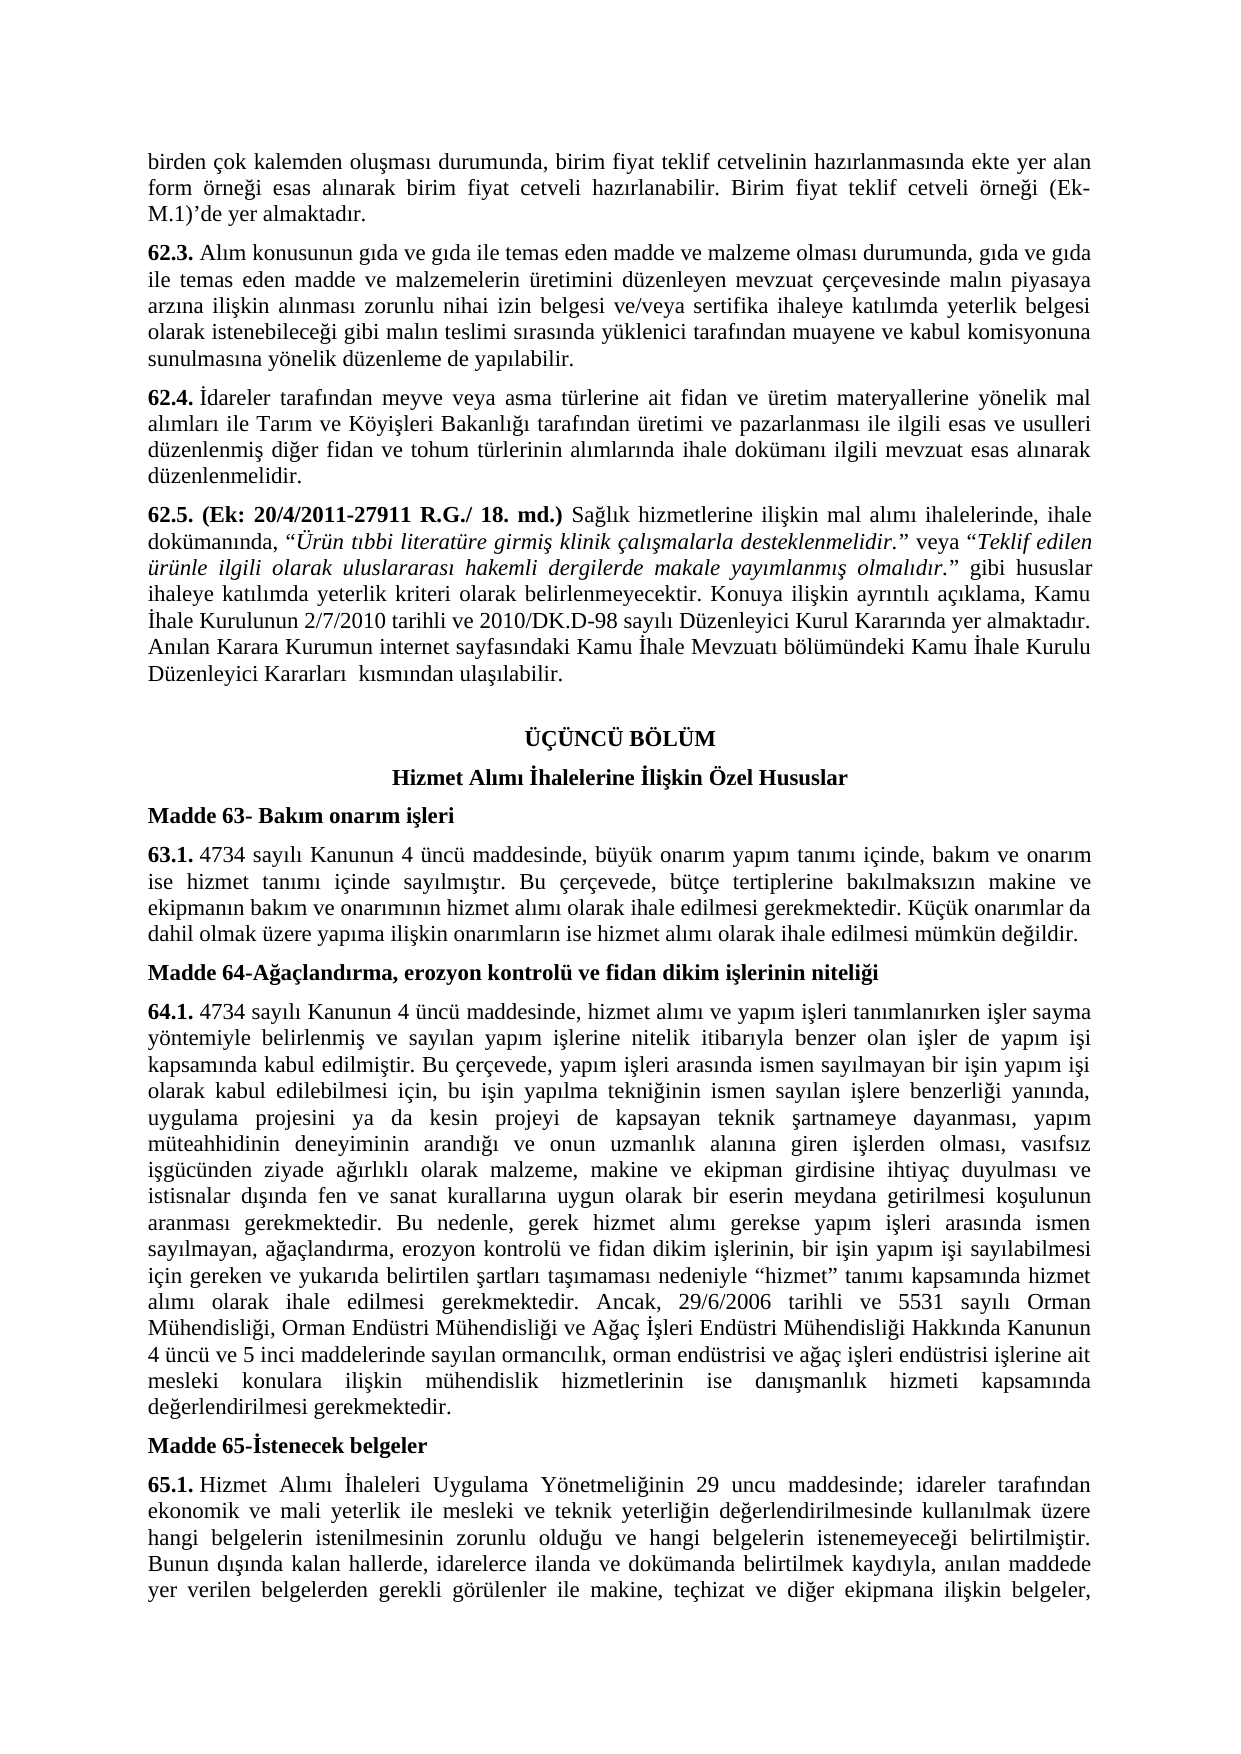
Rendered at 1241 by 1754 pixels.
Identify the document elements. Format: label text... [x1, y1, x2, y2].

text ÜÇÜNCÜ BÖLÜM [148, 725, 1092, 751]
text Madde 63- Bakım onarım işleri [148, 802, 1092, 829]
text 62.5. (Ek: 20/4/2011-27911 R.G./ 18. md.) Sağlık hizmetlerine ilişkin mal alımı ihalelerinde, ihale dokümanında, “Ürün tıbbi literatüre girmiş klinik çalışmalarla desteklenmelidir.” veya “Teklif edilen ürünle ilgili olarak uluslararası hakemli dergilerde makale yayımlanmış olmalıdır.” gibi hususlar ihaleye katılımda yeterlik kriteri olarak belirlenmeyecektir. Konuya ilişkin ayrıntılı açıklama, Kamu İhale Kurulunun 2/7/2010 tarihli ve 2010/DK.D-98 sayılı Düzenleyici Kurul Kararında yer almaktadır. Anılan Karara Kurumun internet sayfasındaki Kamu İhale Mevzuatı bölümündeki Kamu İhale Kurulu Düzenleyici Kararları kısmından ulaşılabilir. [148, 501, 1092, 686]
text Madde 64-Ağaçlandırma, erozyon kontrolü ve fidan dikim işlerinin niteliği [148, 959, 1092, 986]
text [148, 148, 1092, 227]
text 62.3. Alım konusunun gıda ve gıda ile temas eden madde ve malzeme olması durumunda, gıda ve gıda ile temas eden madde ve malzemelerin üretimini düzenleyen mevzuat çerçevesinde malın piyasaya arzına ilişkin alınması zorunlu nihai izin belgesi ve/veya sertifika ihaleye katılımda yeterlik belgesi olarak istenebileceği gibi malın teslimi sırasında yüklenici tarafından muayene ve kabul komisyonuna sunulmasına yönelik düzenleme de yapılabilir. [148, 239, 1092, 371]
text 62.4. İdareler tarafından meyve veya asma türlerine ait fidan ve üretim materyallerine yönelik mal alımları ile Tarım ve Köyişleri Bakanlığı tarafından üretimi ve pazarlanması ile ilgili esas ve usulleri düzenlenmiş diğer fidan ve tohum türlerinin alımlarında ihale dokümanı ilgili mevzuat esas alınarak düzenlenmelidir. [148, 383, 1092, 489]
text 63.1. 4734 sayılı Kanunun 4 üncü maddesinde, büyük onarım yapım tanımı içinde, bakım ve onarım ise hizmet tanımı içinde sayılmıştır. Bu çerçevede, bütçe tertiplerine bakılmaksızın makine ve ekipmanın bakım ve onarımının hizmet alımı olarak ihale edilmesi gerekmektedir. Küçük onarımlar da dahil olmak üzere yapıma ilişkin onarımların ise hizmet alımı olarak ihale edilmesi mümkün değildir. [148, 841, 1092, 947]
text 64.1. 4734 sayılı Kanunun 4 üncü maddesinde, hizmet alımı ve yapım işleri tanımlanırken işler sayma yöntemiyle belirlenmiş ve sayılan yapım işlerine nitelik itibarıyla benzer olan işler de yapım işi kapsamında kabul edilmiştir. Bu çerçevede, yapım işleri arasında ismen sayılmayan bir işin yapım işi olarak kabul edilebilmesi için, bu işin yapılma tekniğinin ismen sayılan işlere benzerliği yanında, uygulama projesini ya da kesin projeyi de kapsayan teknik şartnameye dayanması, yapım müteahhidinin deneyiminin arandığı ve onun uzmanlık alanına giren işlerden olması, vasıfsız işgücünden ziyade ağırlıklı olarak malzeme, makine ve ekipman girdisine ihtiyaç duyulması ve istisnalar dışında fen ve sanat kurallarına uygun olarak bir eserin meydana getirilmesi koşulunun aranması gerekmektedir. Bu nedenle, gerek hizmet alımı gerekse yapım işleri arasında ismen sayılmayan, ağaçlandırma, erozyon kontrolü ve fidan dikim işlerinin, bir işin yapım işi sayılabilmesi için gereken ve yukarıda belirtilen şartları taşımaması nedeniyle “hizmet” tanımı kapsamında hizmet alımı olarak ihale edilmesi gerekmektedir. Ancak, 29/6/2006 tarihli ve 5531 sayılı Orman Mühendisliği, Orman Endüstri Mühendisliği ve Ağaç İşleri Endüstri Mühendisliği Hakkında Kanunun 4 üncü ve 5 inci maddelerinde sayılan ormancılık, orman endüstrisi ve ağaç işleri endüstrisi işlerine ait mesleki konulara ilişkin mühendislik hizmetlerinin ise danışmanlık hizmeti kapsamında değerlendirilmesi gerekmektedir. [148, 998, 1092, 1420]
text Madde 65-İstenecek belgeler [148, 1432, 1092, 1459]
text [148, 1471, 1092, 1603]
text Hizmet Alımı İhalelerine İlişkin Özel Hususlar [148, 764, 1092, 790]
